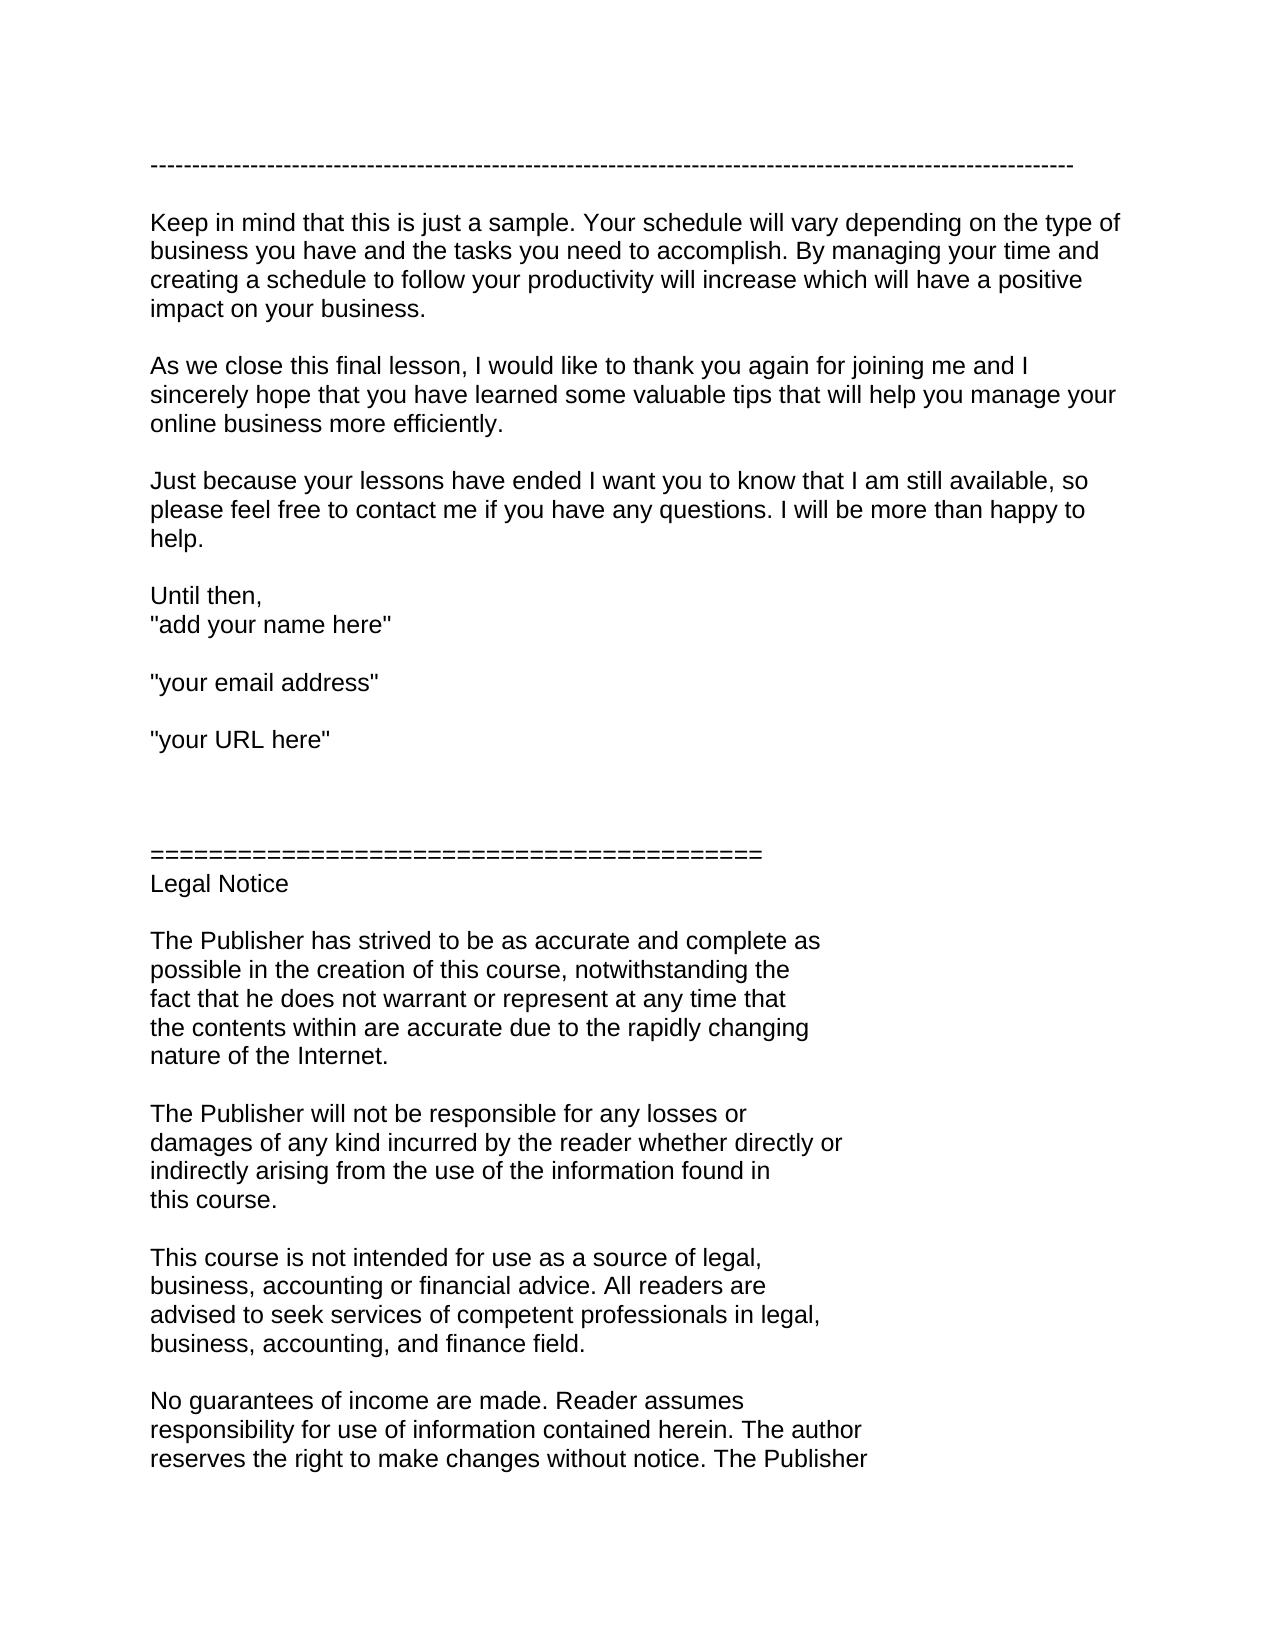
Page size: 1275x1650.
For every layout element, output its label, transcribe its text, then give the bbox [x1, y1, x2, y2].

text This course is not intended for use as a source of legal, [150, 1242, 1125, 1271]
text No guarantees of income are made. Reader assumes [150, 1386, 1125, 1415]
text --------------------------------------------------------------------------------------------------------------- [150, 150, 1125, 179]
text this course. [150, 1185, 1125, 1214]
text The Publisher will not be responsible for any losses or [150, 1099, 1125, 1127]
text "your email address" [150, 667, 1125, 696]
text Legal Notice [150, 869, 1125, 897]
text The Publisher has strived to be as accurate and complete as [150, 926, 1125, 955]
text As we close this final lesson, I would like to thank you again for joining me and I sincerely hope that you have learned some valuable tips that will help you manage your online business more efficiently. [150, 351, 1125, 437]
text possible in the creation of this course, notwithstanding the [150, 955, 1125, 984]
text business, accounting, and finance field. [150, 1329, 1125, 1357]
text Until then, [150, 581, 1125, 610]
text responsibility for use of information contained herein. The author [150, 1415, 1125, 1444]
text advised to seek services of competent professionals in legal, [150, 1300, 1125, 1329]
text reserves the right to make changes without notice. The Publisher [150, 1444, 1125, 1472]
text Just because your lessons have ended I want you to know that I am still available, so please feel free to contact me if you have any questions. I will be more than happy to help. [150, 466, 1125, 552]
text business, accounting or financial advice. All readers are [150, 1271, 1125, 1300]
text fact that he does not warrant or represent at any time that [150, 984, 1125, 1012]
text nature of the Internet. [150, 1041, 1125, 1070]
text "add your name here" [150, 610, 1125, 639]
text Keep in mind that this is just a sample. Your schedule will vary depending on the type of business you have and the tasks you need to accomplish. By managing your time and creating a schedule to follow your productivity will increase which will have a positive impact on your business. [150, 207, 1125, 322]
text the contents within are accurate due to the rapidly changing [150, 1012, 1125, 1041]
text indirectly arising from the use of the information found in [150, 1156, 1125, 1185]
text damages of any kind incurred by the reader whether directly or [150, 1127, 1125, 1156]
text ========================================== [150, 840, 1125, 869]
text "your URL here" [150, 725, 1125, 754]
